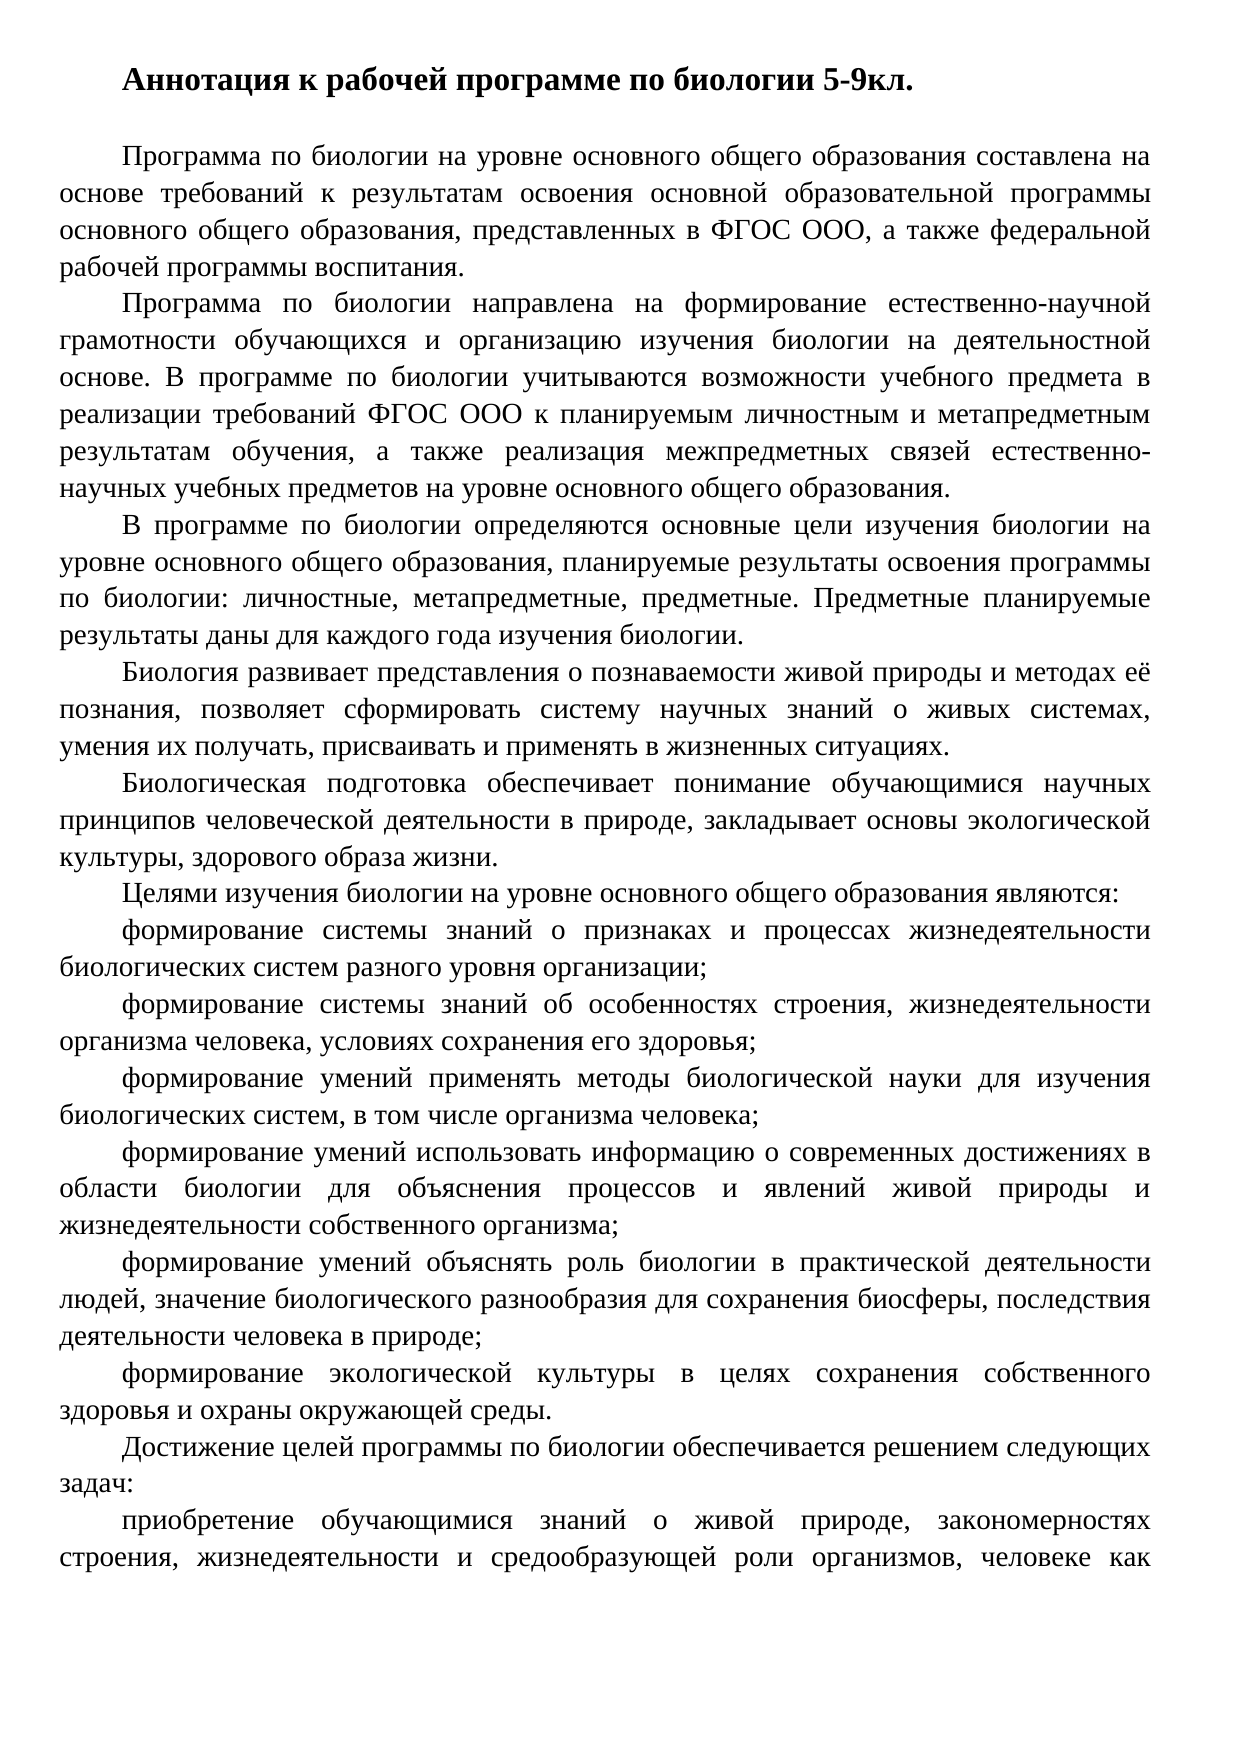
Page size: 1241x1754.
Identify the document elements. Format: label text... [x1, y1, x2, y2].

text Биология развивает представления о познаваемости живой природы и методах её познания, позволяет сформировать систему научных знаний о живых системах, умения их получать, присваивать и применять в жизненных ситуациях. [59, 654, 1152, 762]
text формирование системы знаний об особенностях строения, жизнедеятельности организма человека, условиях сохранения его здоровья; [59, 986, 1152, 1057]
text формирование системы знаний о признаках и процессах жизнедеятельности биологических систем разного уровня организации; [59, 912, 1152, 983]
text формирование умений объяснять роль биологии в практической деятельности людей, значение биологического разнообразия для сохранения биосферы, последствия деятельности человека в природе; [59, 1244, 1152, 1352]
text Биологическая подготовка обеспечивает понимание обучающимися научных принципов человеческой деятельности в природе, закладывает основы экологической культуры, здорового образа жизни. [59, 765, 1152, 872]
text Целями изучения биологии на уровне основного общего образования являются: [59, 876, 1152, 909]
text формирование умений использовать информацию о современных достижениях в области биологии для объяснения процессов и явлений живой природы и жизнедеятельности собственного организма; [59, 1134, 1152, 1241]
text Аннотация к рабочей программе по биологии 5-9кл. [59, 59, 1152, 97]
text формирование экологической культуры в целях сохранения собственного здоровья и охраны окружающей среды. [59, 1355, 1152, 1425]
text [59, 1502, 1152, 1573]
text Достижение целей программы по биологии обеспечивается решением следующих задач: [59, 1429, 1152, 1499]
text Программа по биологии направлена на формирование естественно-научной грамотности обучающихся и организацию изучения биологии на деятельностной основе. В программе по биологии учитываются возможности учебного предмета в реализации требований ФГОС ООО к планируемым личностным и метапредметным результатам обучения, а также реализация межпредметных связей естественно-научных учебных предметов на уровне основного общего образования. [59, 286, 1152, 503]
text В программе по биологии определяются основные цели изучения биологии на уровне основного общего образования, планируемые результаты освоения программы по биологии: личностные, метапредметные, предметные. Предметные планируемые результаты даны для каждого года изучения биологии. [59, 507, 1152, 651]
text Программа по биологии на уровне основного общего образования составлена на основе требований к результатам освоения основной образовательной программы основного общего образования, представленных в ФГОС ООО, а также федеральной рабочей программы воспитания. [59, 138, 1152, 282]
text формирование умений применять методы биологической науки для изучения биологических систем, в том числе организма человека; [59, 1060, 1152, 1130]
